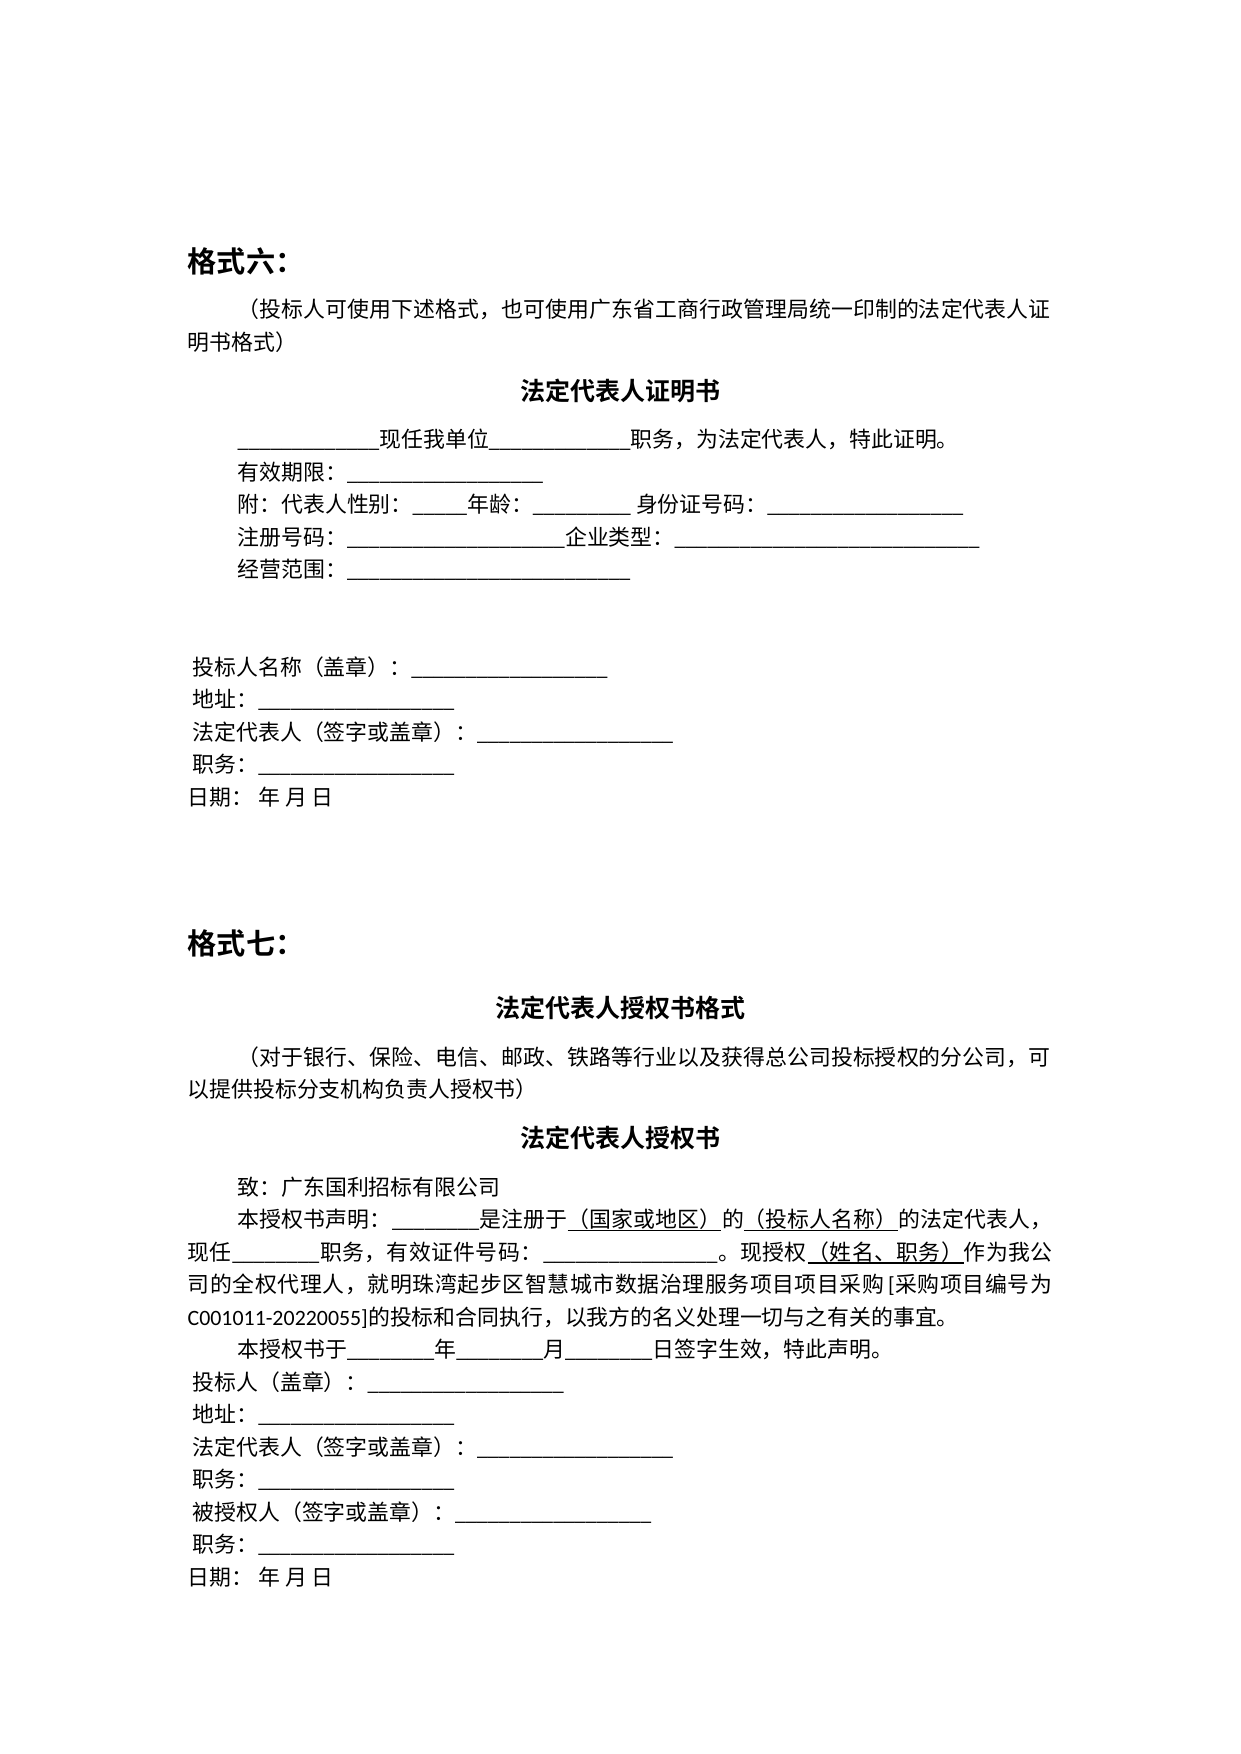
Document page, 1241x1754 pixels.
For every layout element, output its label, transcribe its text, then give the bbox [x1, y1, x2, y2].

text （投标人可使用下述格式，也可使用广东省工商行政管理局统一印制的法定代表人证明书格式） [187, 292, 1053, 357]
text 职务：__________________ [187, 1527, 1053, 1559]
text 职务：__________________ [187, 1462, 1053, 1494]
text 格式六： [187, 227, 1053, 292]
text 格式七： [187, 909, 1053, 974]
text 被授权人（签字或盖章）：__________________ [187, 1494, 1053, 1527]
text 法定代表人授权书 [187, 1104, 1053, 1169]
text （对于银行、保险、电信、邮政、铁路等行业以及获得总公司投标授权的分公司，可以提供投标分支机构负责人授权书） [187, 1039, 1053, 1104]
text 日期： 年 月 日 [187, 779, 1053, 812]
text 本授权书声明：________是注册于（国家或地区）的（投标人名称）的法定代表人，现任________职务，有效证件号码：________________。现授权（姓名、职务）作为我公司的全权代理人，就明珠湾起步区智慧城市数据治理服务项目项目采购[采购项目编号为C001011-20220055]的投标和合同执行，以我方的名义处理一切与之有关的事宜。 [187, 1202, 1053, 1332]
text 职务：__________________ [187, 747, 1053, 779]
text 地址：__________________ [187, 682, 1053, 714]
text 投标人（盖章）：__________________ [187, 1364, 1053, 1397]
text _____________现任我单位_____________职务，为法定代表人，特此证明。 [187, 422, 1053, 454]
text 法定代表人（签字或盖章）：__________________ [187, 714, 1053, 747]
text 附：代表人性别：_____年龄：_________ 身份证号码：__________________ [187, 487, 1053, 519]
text 日期： 年 月 日 [187, 1559, 1053, 1592]
text 致：广东国利招标有限公司 [187, 1169, 1053, 1202]
text 本授权书于________年________月________日签字生效，特此声明。 [187, 1332, 1053, 1364]
text 注册号码：____________________企业类型：____________________________ [187, 519, 1053, 552]
text 经营范围：__________________________ [187, 552, 1053, 584]
text 法定代表人（签字或盖章）：__________________ [187, 1429, 1053, 1462]
text 有效期限：__________________ [187, 454, 1053, 487]
text 地址：__________________ [187, 1397, 1053, 1429]
text 法定代表人证明书 [187, 357, 1053, 422]
text 法定代表人授权书格式 [187, 974, 1053, 1039]
text 投标人名称（盖章）：__________________ [187, 649, 1053, 682]
